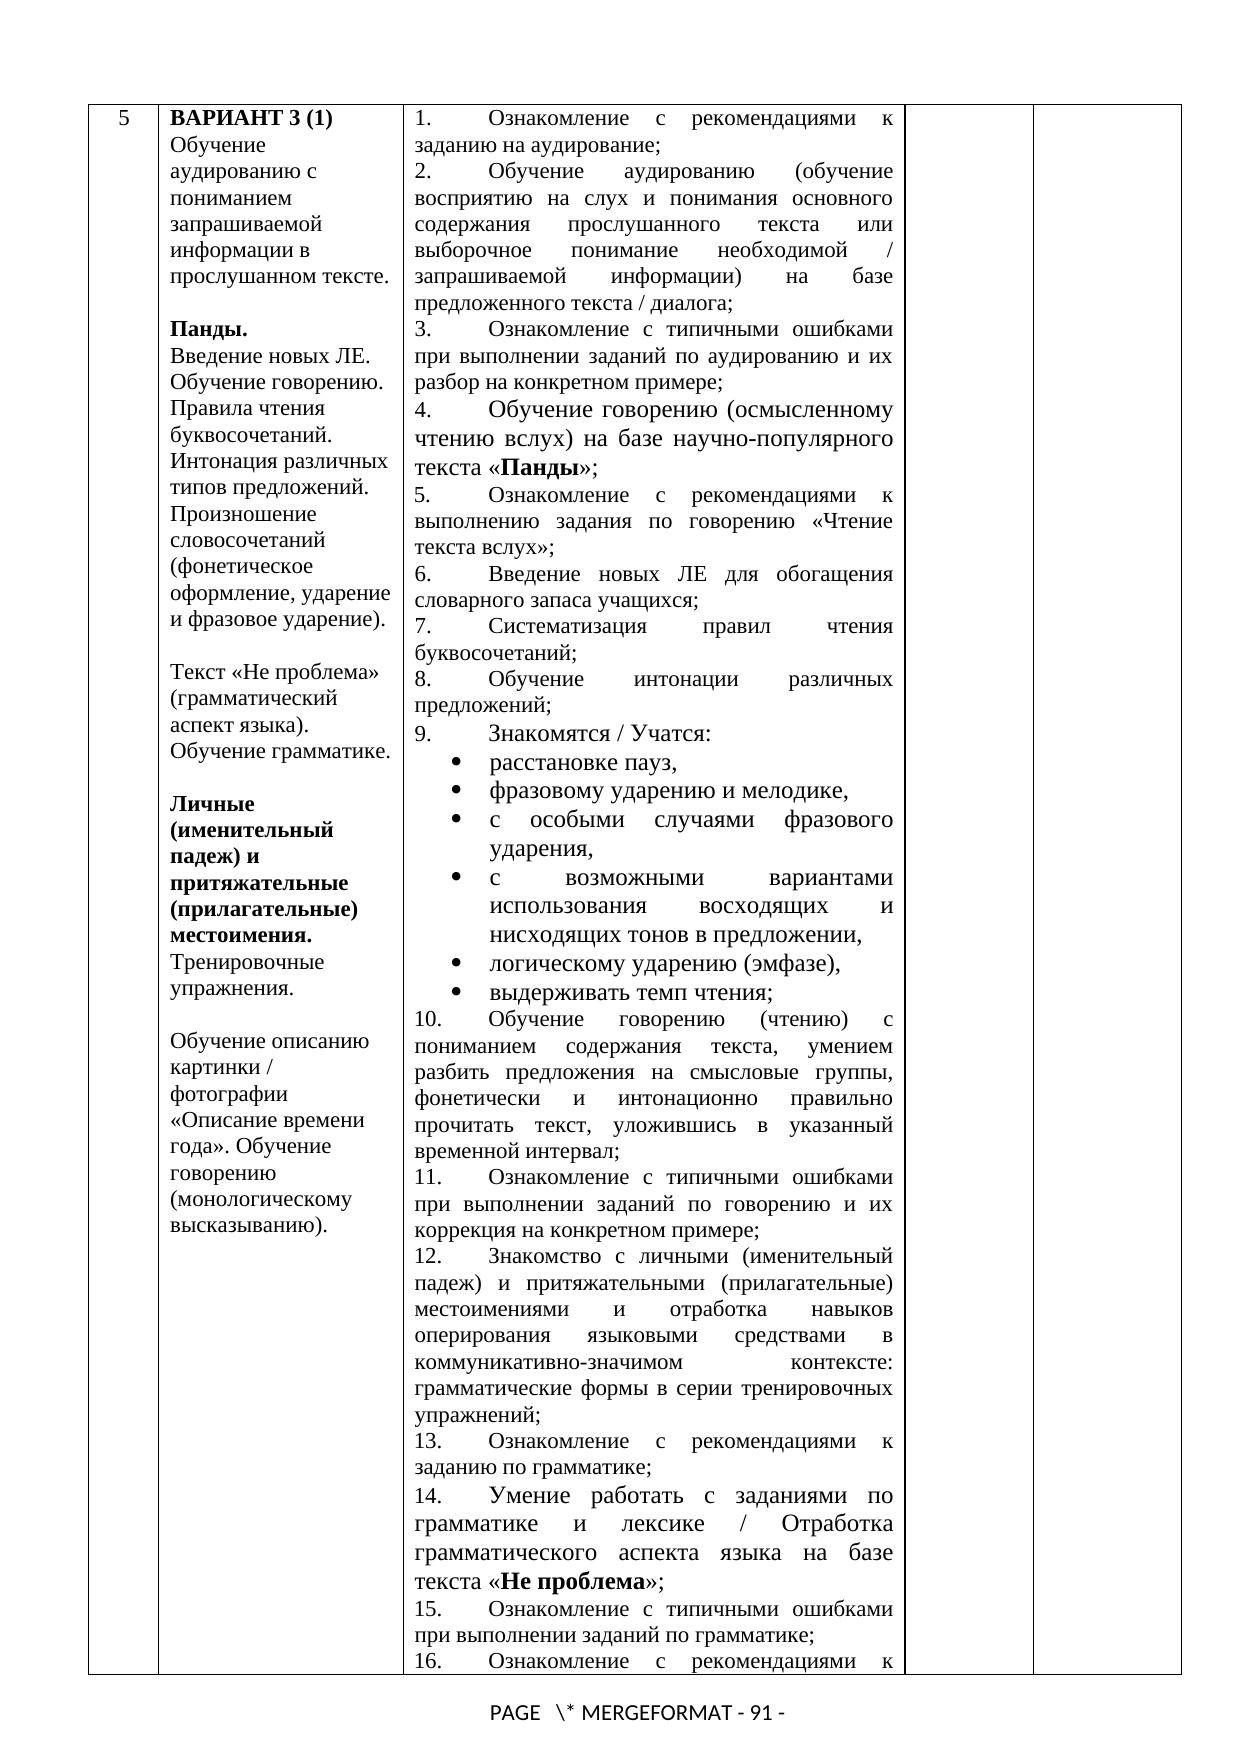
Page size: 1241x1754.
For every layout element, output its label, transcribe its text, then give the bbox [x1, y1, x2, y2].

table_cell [404, 105, 904, 1674]
table_cell 5 [89, 105, 158, 1674]
table_cell [1034, 105, 1181, 1674]
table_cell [159, 105, 403, 1674]
table_cell [906, 105, 1033, 1674]
